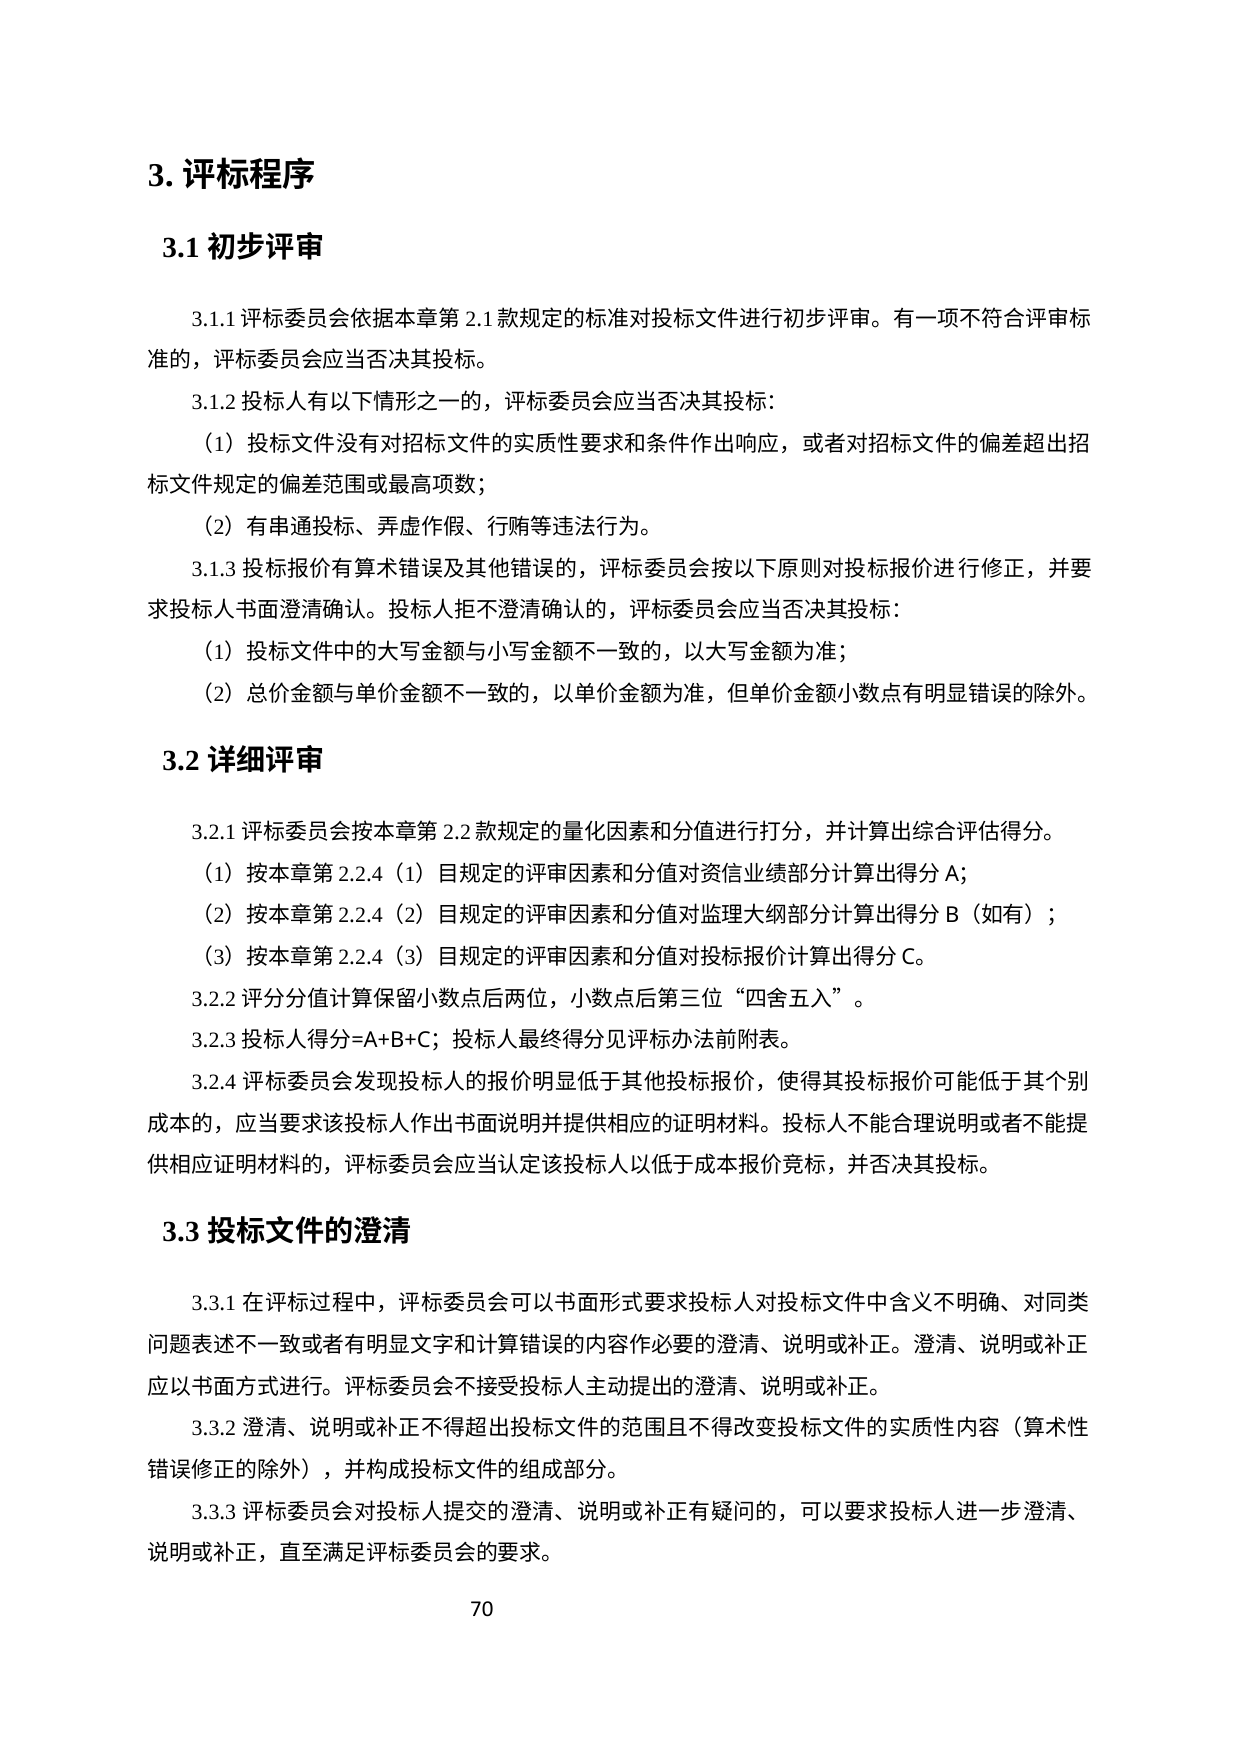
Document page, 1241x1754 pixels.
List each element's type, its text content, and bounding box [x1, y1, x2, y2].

text 3.3.2 澄清、说明或补正不得超出投标文件的范围且不得改变投标文件的实质性内容（算术性错误修正的除外），并构成投标文件的组成部分。 [148, 1402, 1092, 1486]
text （1）投标文件没有对招标文件的实质性要求和条件作出响应，或者对招标文件的偏差超出招标文件规定的偏差范围或最高项数； [148, 418, 1092, 501]
text 3.2.4 评标委员会发现投标人的报价明显低于其他投标报价，使得其投标报价可能低于其个别成本的，应当要求该投标人作出书面说明并提供相应的证明材料。投标人不能合理说明或者不能提供相应证明材料的，评标委员会应当认定该投标人以低于成本报价竞标，并否决其投标。 [148, 1056, 1092, 1181]
text 3.1.3 投标报价有算术错误及其他错误的，评标委员会按以下原则对投标报价进行修正，并要求投标人书面澄清确认。投标人拒不澄清确认的，评标委员会应当否决其投标： [148, 543, 1092, 626]
text 3.2.1 评标委员会按本章第2.2款规定的量化因素和分值进行打分，并计算出综合评估得分。 [148, 806, 1092, 848]
text 3.2.3 投标人得分=A+B+C；投标人最终得分见评标办法前附表。 [148, 1014, 1092, 1056]
text （3）按本章第2.2.4（3）目规定的评审因素和分值对投标报价计算出得分C。 [148, 931, 1092, 973]
text （1）投标文件中的大写金额与小写金额不一致的，以大写金额为准； [148, 626, 1092, 668]
text （1）按本章第2.2.4（1）目规定的评审因素和分值对资信业绩部分计算出得分A； [148, 848, 1092, 889]
text 3.3.3 评标委员会对投标人提交的澄清、说明或补正有疑问的，可以要求投标人进一步澄清、说明或补正，直至满足评标委员会的要求。 [148, 1486, 1092, 1569]
text 3.2.2 评分分值计算保留小数点后两位，小数点后第三位“四舍五入”。 [148, 973, 1092, 1014]
subtitle 3.2 详细评审 [148, 736, 1092, 779]
text 3.1.2 投标人有以下情形之一的，评标委员会应当否决其投标： [148, 376, 1092, 418]
subtitle 3.1 初步评审 [148, 223, 1092, 266]
text （2）按本章第2.2.4（2）目规定的评审因素和分值对监理大纲部分计算出得分B（如有）； [148, 889, 1092, 931]
subtitle 3. 评标程序 [148, 148, 1092, 196]
text 3.1.1评标委员会依据本章第2.1款规定的标准对投标文件进行初步评审。有一项不符合评审标准的，评标委员会应当否决其投标。 [148, 293, 1092, 376]
text （2）有串通投标、弄虚作假、行贿等违法行为。 [148, 501, 1092, 543]
text 3.3.1 在评标过程中，评标委员会可以书面形式要求投标人对投标文件中含义不明确、对同类问题表述不一致或者有明显文字和计算错误的内容作必要的澄清、说明或补正。澄清、说明或补正应以书面方式进行。评标委员会不接受投标人主动提出的澄清、说明或补正。 [148, 1277, 1092, 1402]
text （2）总价金额与单价金额不一致的，以单价金额为准，但单价金额小数点有明显错误的除外。 [148, 668, 1092, 709]
subtitle 3.3 投标文件的澄清 [148, 1208, 1092, 1250]
